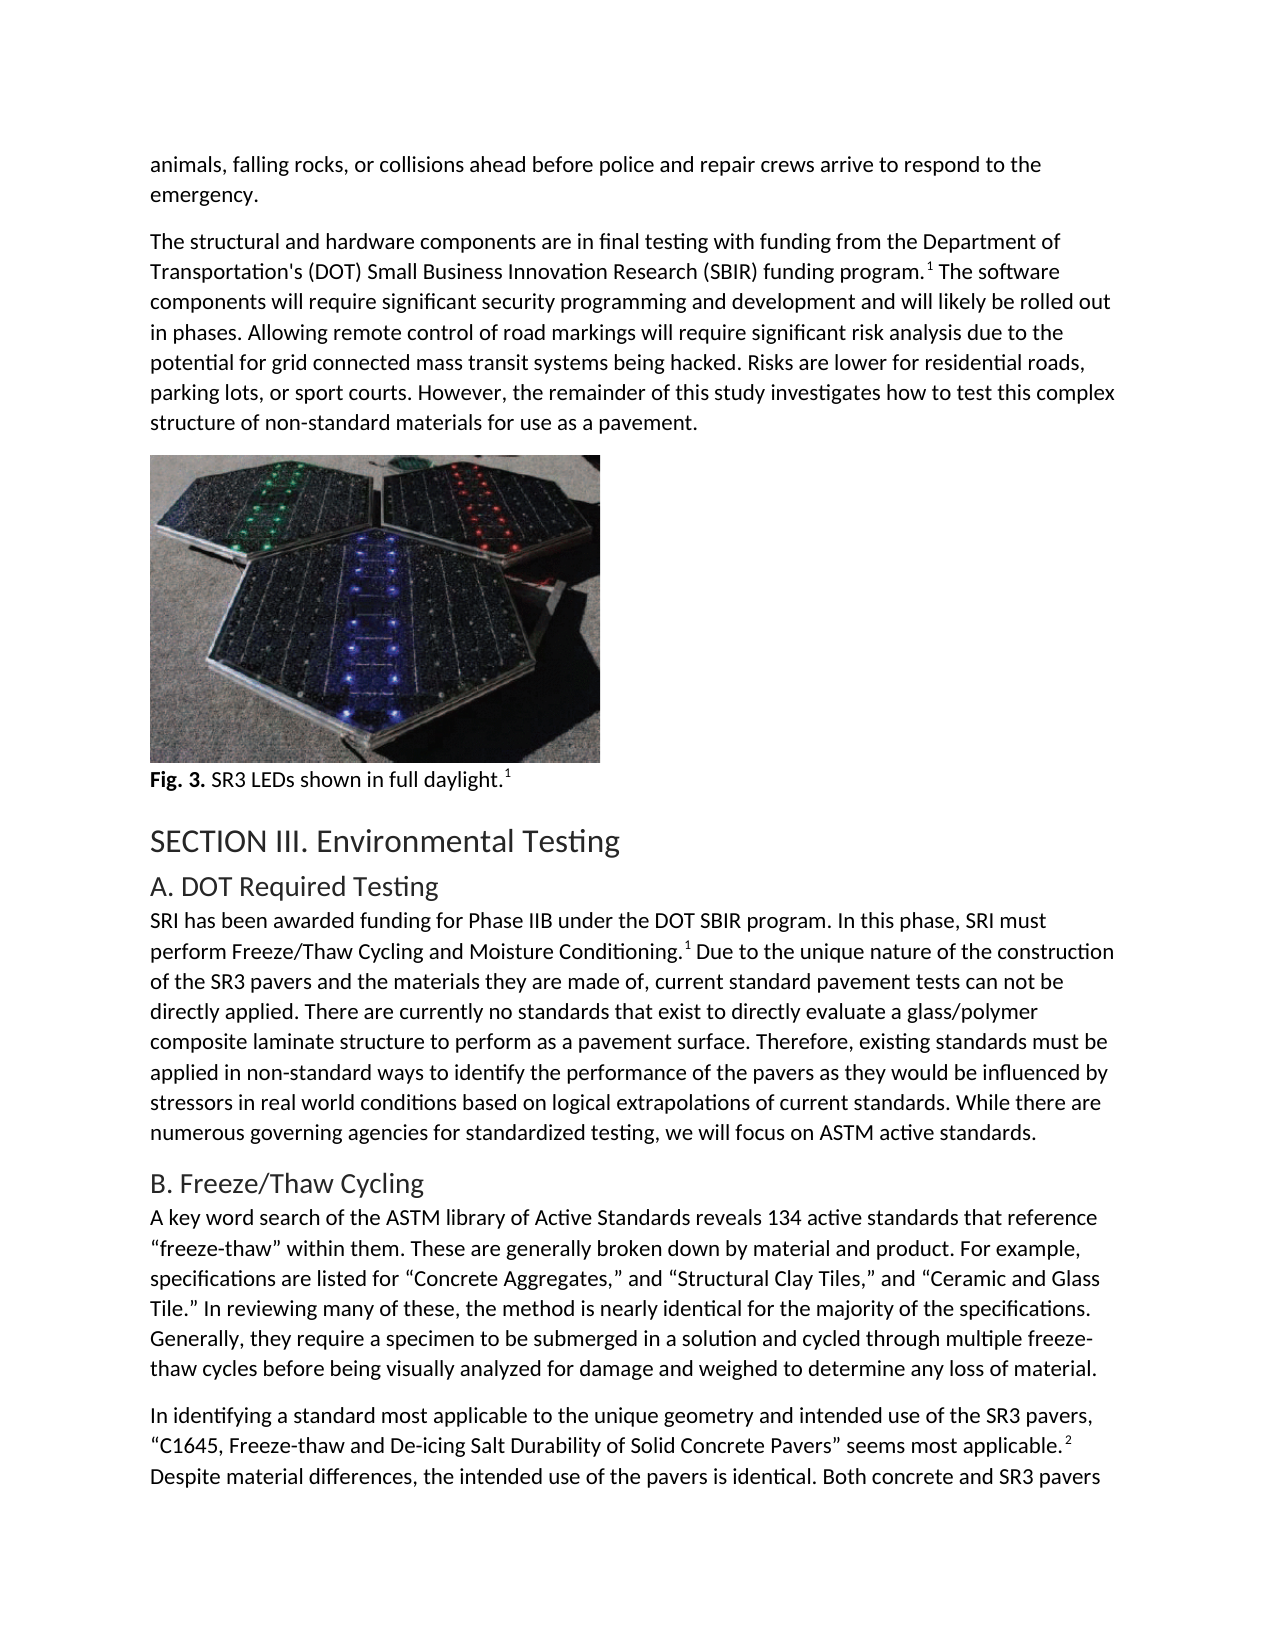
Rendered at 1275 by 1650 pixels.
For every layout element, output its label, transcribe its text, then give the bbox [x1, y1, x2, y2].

subtitle B. Freeze/Thaw Cycling [150, 1165, 1125, 1201]
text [150, 1401, 1125, 1490]
text A key word search of the ASTM library of Active Standards reveals 134 active standards that reference “freeze-thaw” within them. These are generally broken down by material and product. For example, specifications are listed for “Concrete Aggregates,” and “Structural Clay Tiles,” and “Ceramic and Glass Tile.” In reviewing many of these, the method is nearly identical for the majority of the specifications. Generally, they require a specimen to be submerged in a solution and cycled through multiple freeze-thaw cycles before being visually analyzed for damage and weighed to determine any loss of material. [150, 1203, 1125, 1382]
text Fig. 3. SR3 LEDs shown in full daylight.1 [150, 765, 1125, 793]
picture [150, 455, 600, 763]
text The structural and hardware components are in final testing with funding from the Department of Transportation's (DOT) Small Business Innovation Research (SBIR) funding program.1 The software components will require significant security programming and development and will likely be rolled out in phases. Allowing remote control of road markings will require significant risk analysis due to the potential for grid connected mass transit systems being hacked. Risks are lower for residential roads, parking lots, or sport courts. However, the remainder of this study investigates how to test this complex structure of non-standard materials for use as a pavement. [150, 227, 1125, 436]
text SRI has been awarded funding for Phase IIB under the DOT SBIR program. In this phase, SRI must perform Freeze/Thaw Cycling and Moisture Conditioning.1 Due to the unique nature of the construction of the SR3 pavers and the materials they are made of, current standard pavement tests can not be directly applied. There are currently no standards that exist to directly evaluate a glass/polymer composite laminate structure to perform as a pavement surface. Therefore, existing standards must be applied in non-standard ways to identify the performance of the pavers as they would be influenced by stressors in real world conditions based on logical extrapolations of current standards. While there are numerous governing agencies for standardized testing, we will focus on ASTM active standards. [150, 907, 1125, 1146]
subtitle SECTION III. Environmental Testing [150, 820, 1125, 861]
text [150, 150, 1125, 208]
subtitle A. DOT Required Testing [150, 868, 1125, 904]
